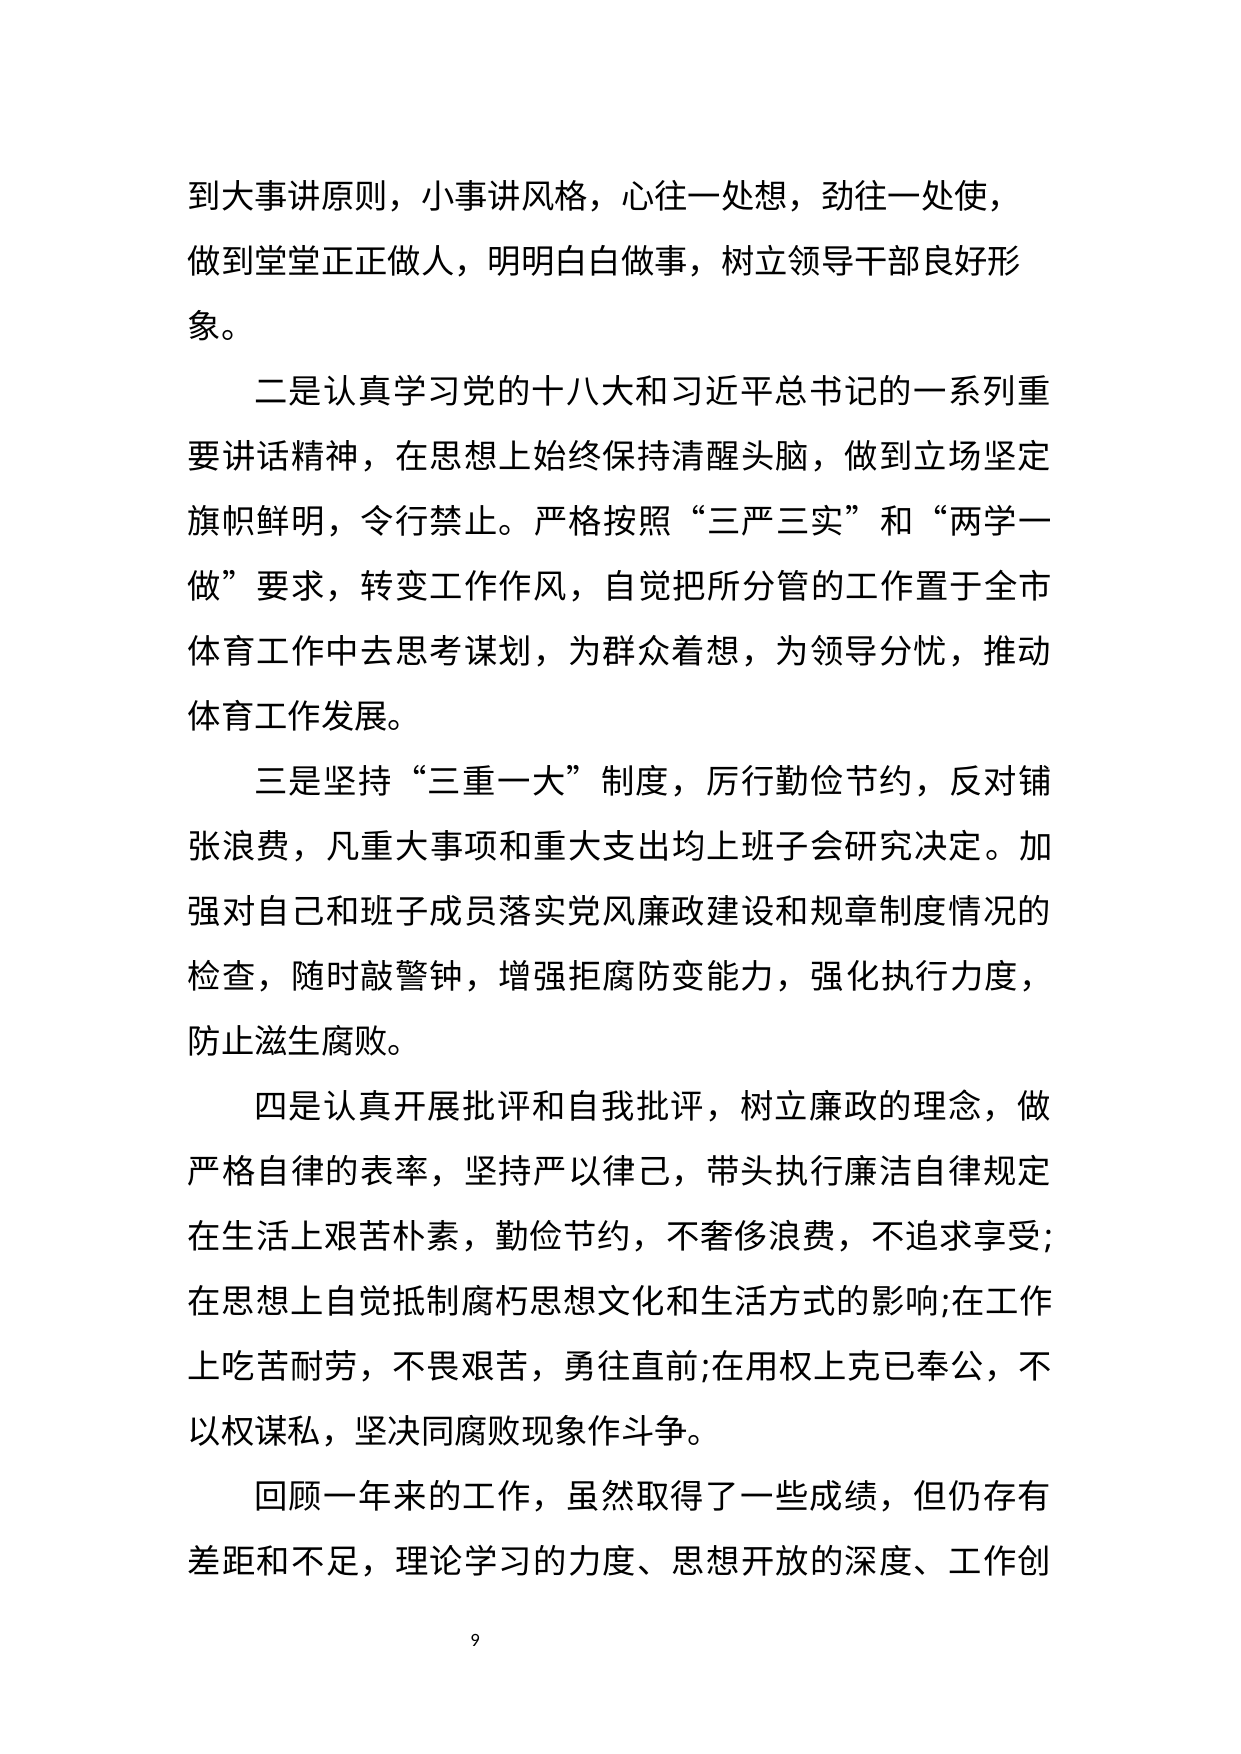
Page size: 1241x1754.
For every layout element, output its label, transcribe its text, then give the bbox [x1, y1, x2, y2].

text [187, 1462, 1053, 1592]
text 二是认真学习党的十八大和习近平总书记的一系列重要讲话精神，在思想上始终保持清醒头脑，做到立场坚定，旗帜鲜明，令行禁止。严格按照“三严三实”和“两学一做”要求，转变工作作风，自觉把所分管的工作置于全市体育工作中去思考谋划，为群众着想，为领导分忧，推动体育工作发展。 [187, 357, 1053, 747]
text 三是坚持“三重一大”制度，厉行勤俭节约，反对铺张浪费，凡重大事项和重大支出均上班子会研究决定。加强对自己和班子成员落实党风廉政建设和规章制度情况的检查，随时敲警钟，增强拒腐防变能力，强化执行力度，防止滋生腐败。 [187, 747, 1053, 1072]
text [187, 162, 1053, 357]
text 四是认真开展批评和自我批评，树立廉政的理念，做严格自律的表率，坚持严以律己，带头执行廉洁自律规定。在生活上艰苦朴素，勤俭节约，不奢侈浪费，不追求享受;在思想上自觉抵制腐朽思想文化和生活方式的影响;在工作上吃苦耐劳，不畏艰苦，勇往直前;在用权上克已奉公，不以权谋私，坚决同腐败现象作斗争。 [187, 1072, 1053, 1462]
